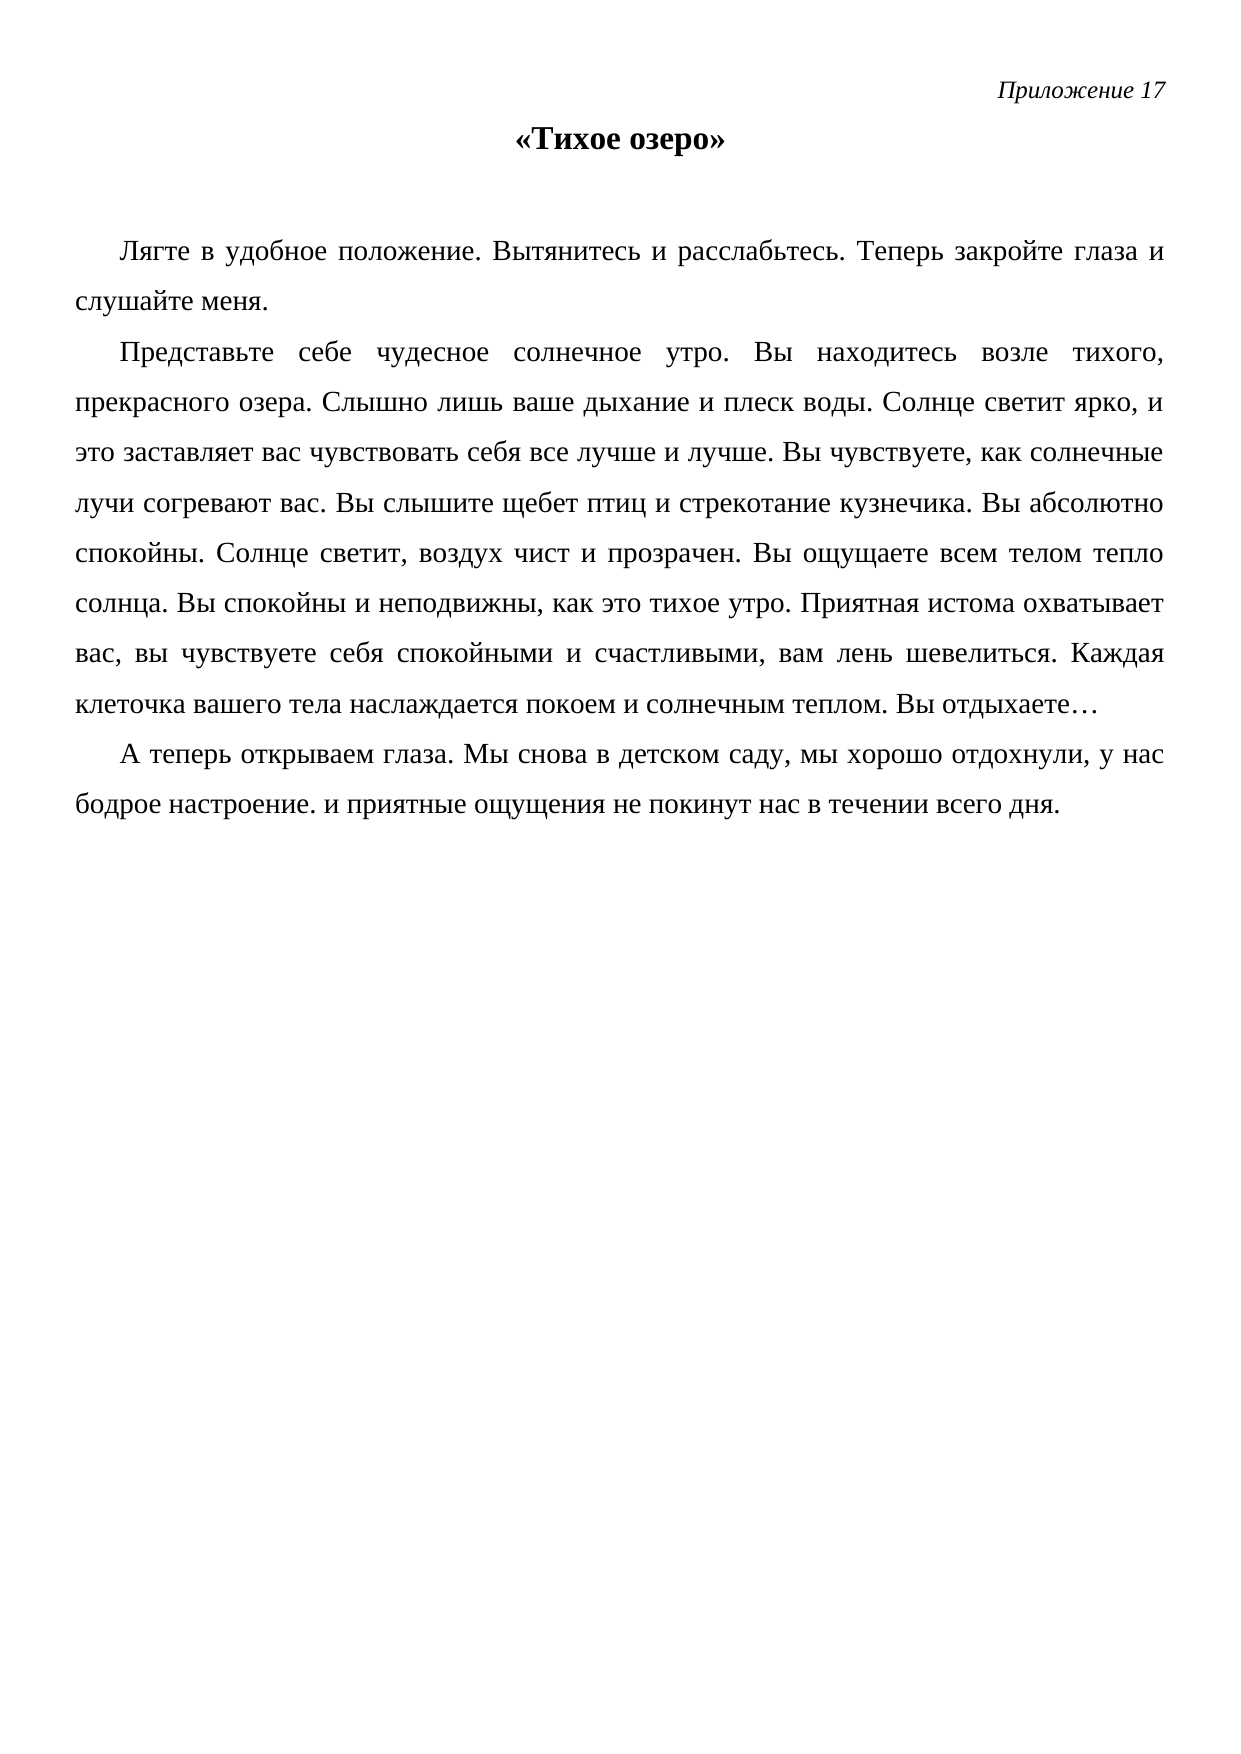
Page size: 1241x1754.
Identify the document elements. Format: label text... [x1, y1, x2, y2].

text «Тихое озеро» [75, 118, 1165, 156]
text А теперь открываем глаза. Мы снова в детском саду, мы хорошо отдохнули, у нас бодрое настроение. и приятные ощущения не покинут нас в течении всего дня. [75, 736, 1165, 820]
text Представьте себе чудесное солнечное утро. Вы находитесь возле тихого, прекрасного озера. Слышно лишь ваше дыхание и плеск воды. Солнце светит ярко, и это заставляет вас чувствовать себя все лучше и лучше. Вы чувствуете, как солнечные лучи согревают вас. Вы слышите щебет птиц и стрекотание кузнечика. Вы абсолютно спокойны. Солнце светит, воздух чист и прозрачен. Вы ощущаете всем телом тепло солнца. Вы спокойны и неподвижны, как это тихое утро. Приятная истома охватывает вас, вы чувствуете себя спокойными и счастливыми, вам лень шевелиться. Каждая клеточка вашего тела наслаждается покоем и солнечным теплом. Вы отдыхаете… [75, 334, 1165, 719]
text Приложение 17 [75, 75, 1165, 104]
text Лягте в удобное положение. Вытянитесь и расслабьтесь. Теперь закройте глаза и слушайте меня. [75, 233, 1165, 317]
